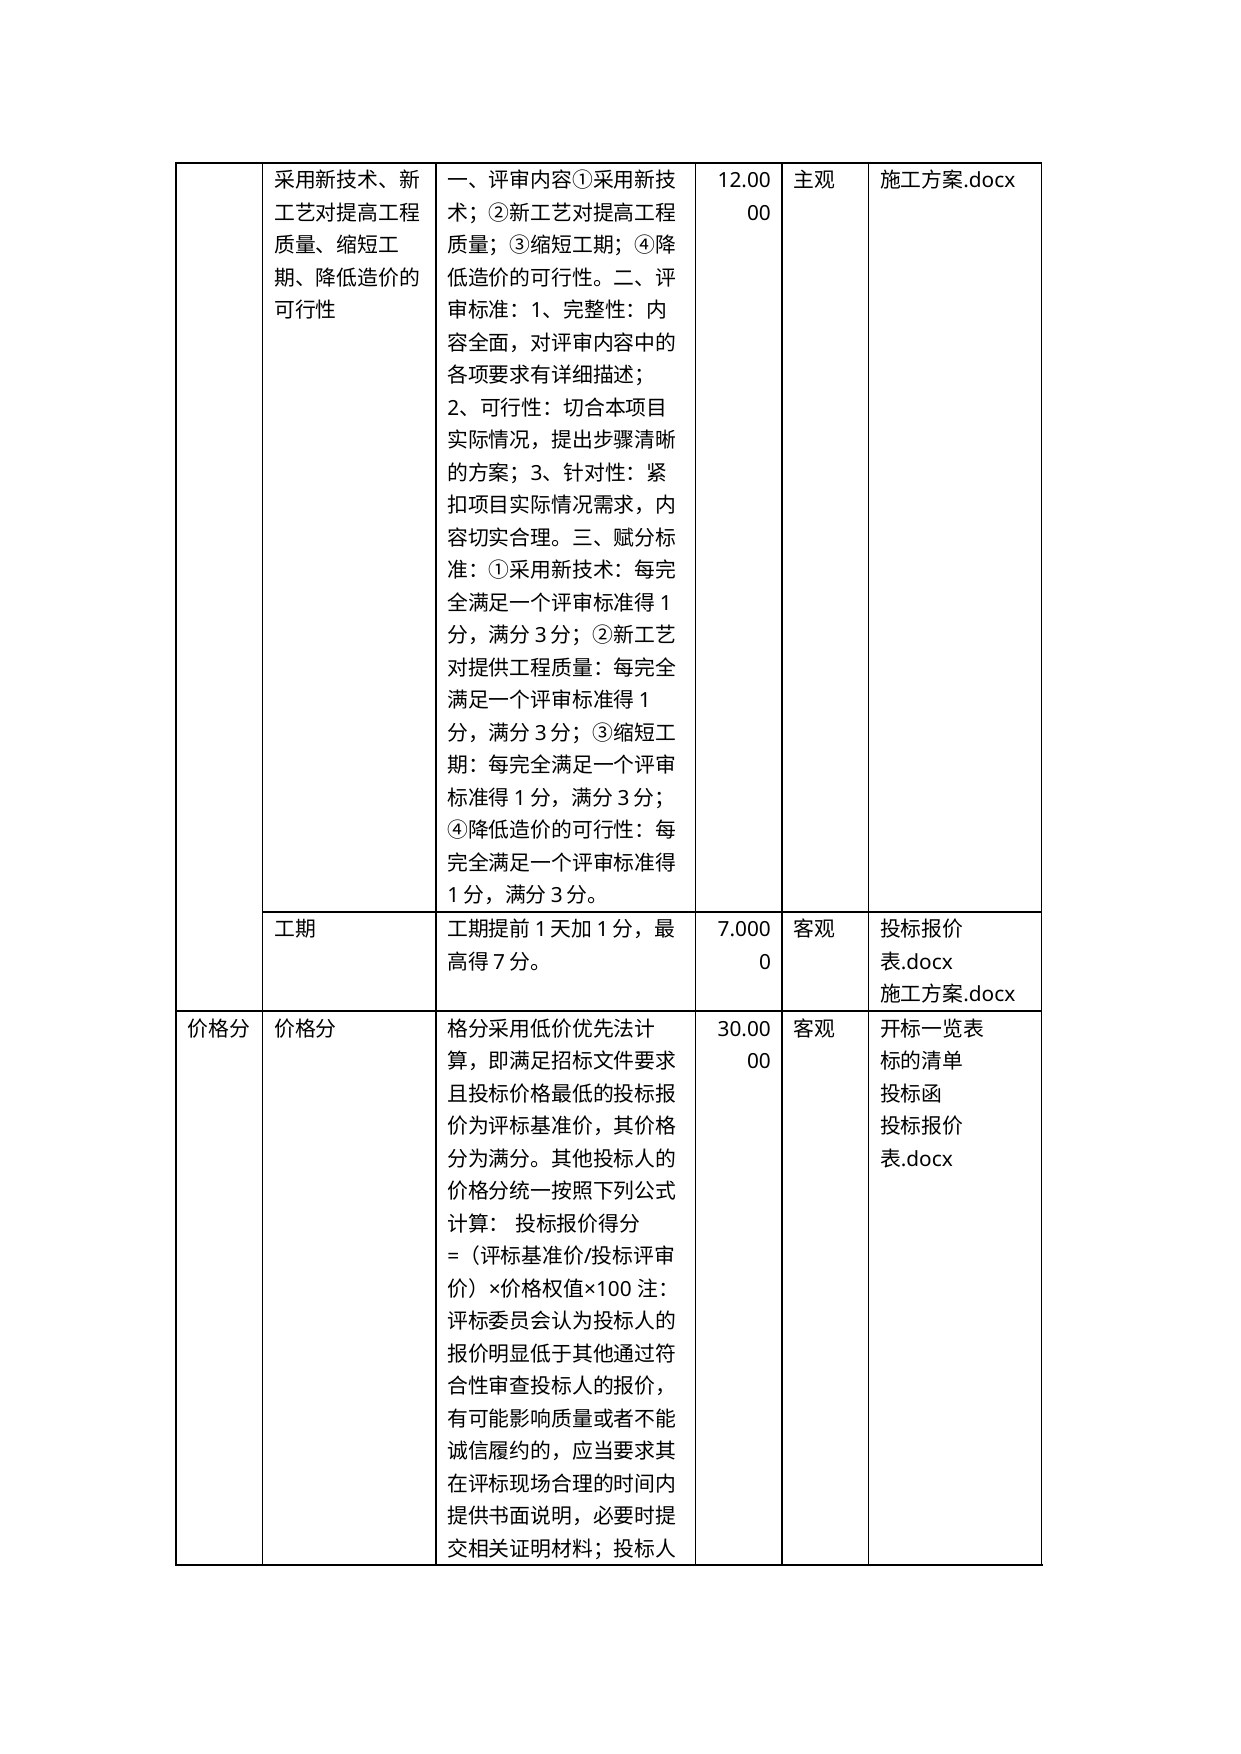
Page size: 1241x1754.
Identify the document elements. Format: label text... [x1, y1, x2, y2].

table_cell 投标报价表.docx 施工方案.docx [869, 913, 1041, 1010]
table_cell 价格分 [177, 1012, 262, 1564]
table_cell 客观 [783, 913, 868, 1010]
table_cell 施工方案.docx [869, 164, 1041, 911]
table_cell 一、评审内容①采用新技术；②新工艺对提高工程质量；③缩短工期；④降低造价的可行性。二、评审标准：1、完整性：内容全面，对评审内容中的各项要求有详细描述；2、可行性：切合本项目实际情况，提出步骤清晰的方案；3、针对性：紧扣项目实际情况需求，内容切实合理。三、赋分标准：①采用新技术：每完全满足一个评审标准得1分，满分3分；②新工艺对提供工程质量：每完全满足一个评审标准得1分，满分3分；③缩短工期：每完全满足一个评审标准得1分，满分3分；④降低造价的可行性：每完全满足一个评审标准得1分，满分3分。 [437, 164, 695, 911]
table_cell 主观 [783, 164, 868, 911]
table_cell 工期 [263, 913, 435, 1010]
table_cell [437, 1012, 695, 1564]
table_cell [869, 1012, 1041, 1564]
table_cell 工期提前1天加1分，最高得7分。 [437, 913, 695, 1010]
table_cell 30.0000 [696, 1012, 781, 1564]
table_cell 价格分 [263, 1012, 435, 1564]
table_cell 12.0000 [696, 164, 781, 911]
table_cell 7.0000 [696, 913, 781, 1010]
table_cell 采用新技术、新工艺对提高工程质量、缩短工期、降低造价的可行性 [263, 164, 435, 911]
table_cell 客观 [783, 1012, 868, 1564]
